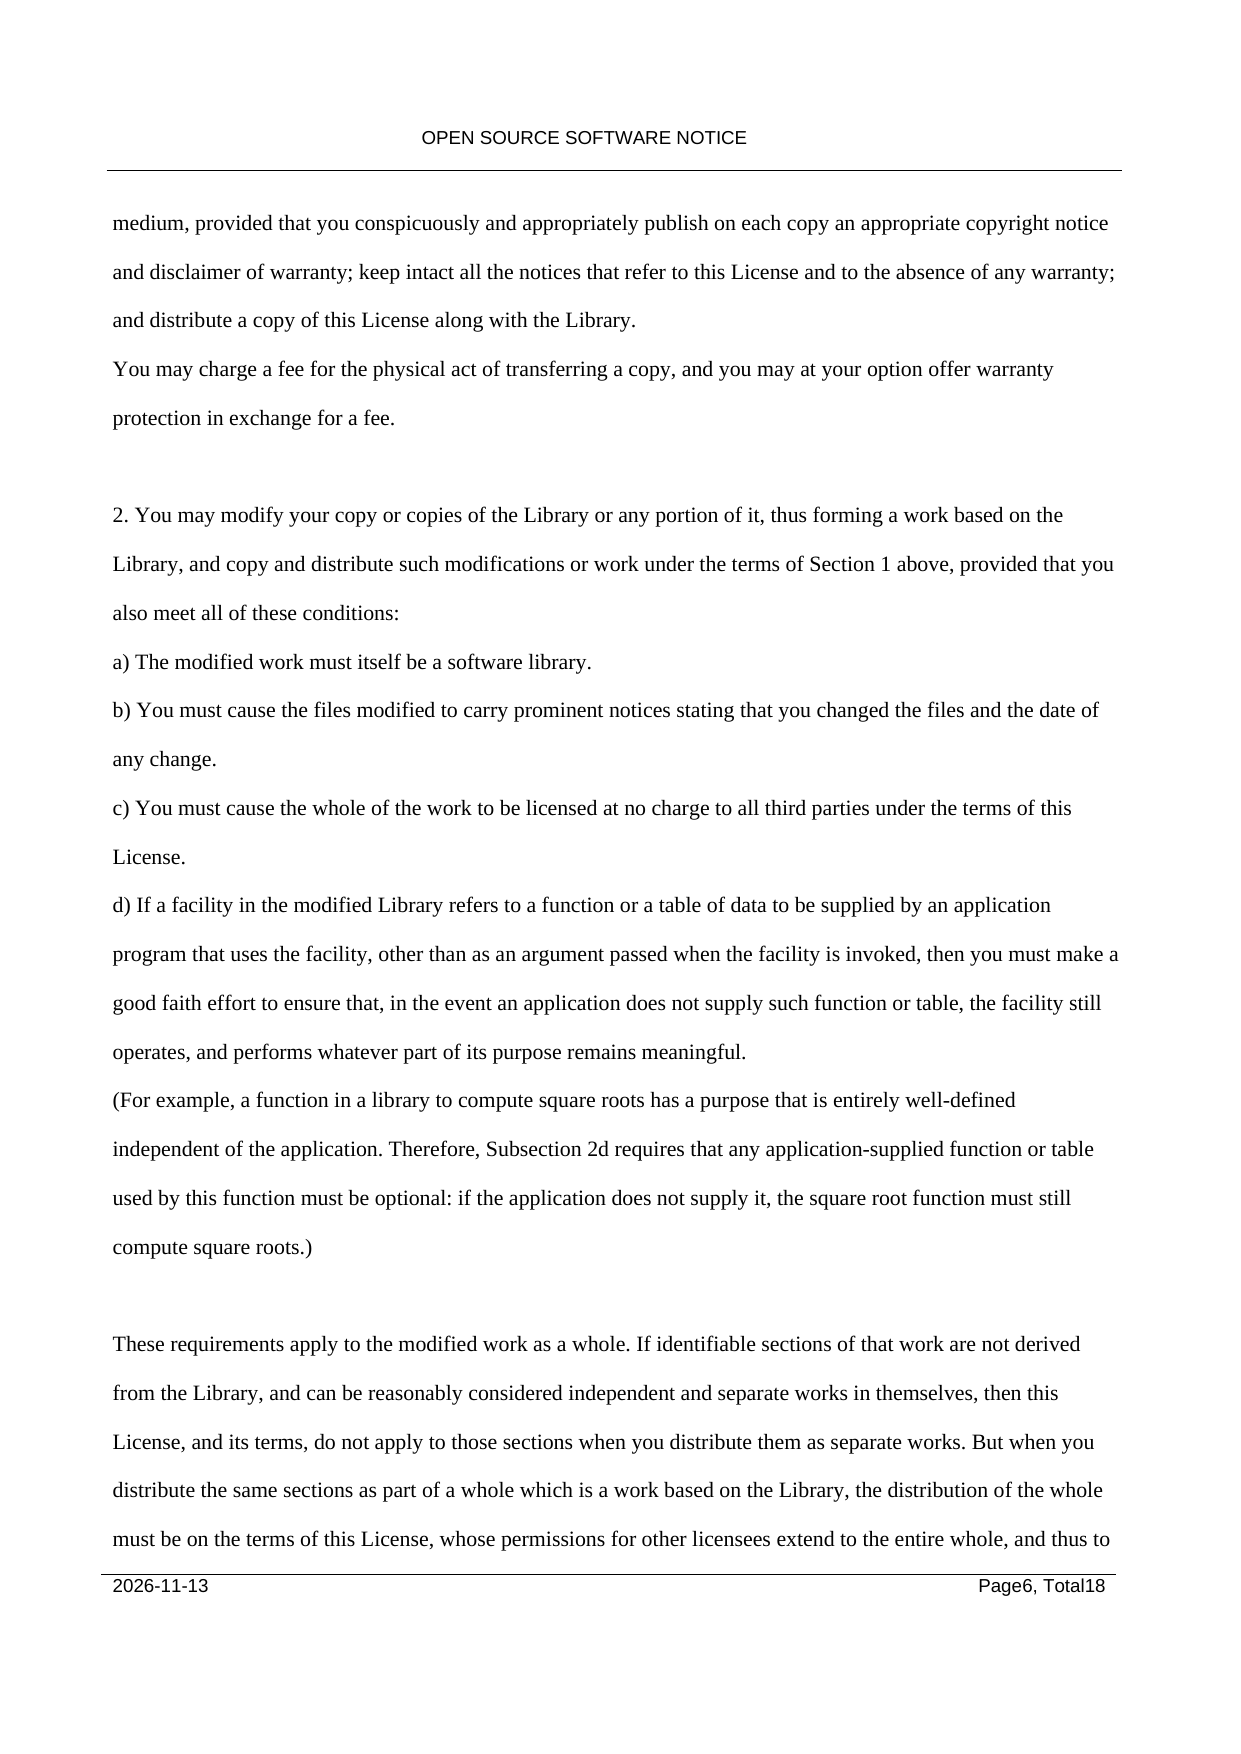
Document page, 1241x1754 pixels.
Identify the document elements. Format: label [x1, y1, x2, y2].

text [112, 206, 1128, 1555]
